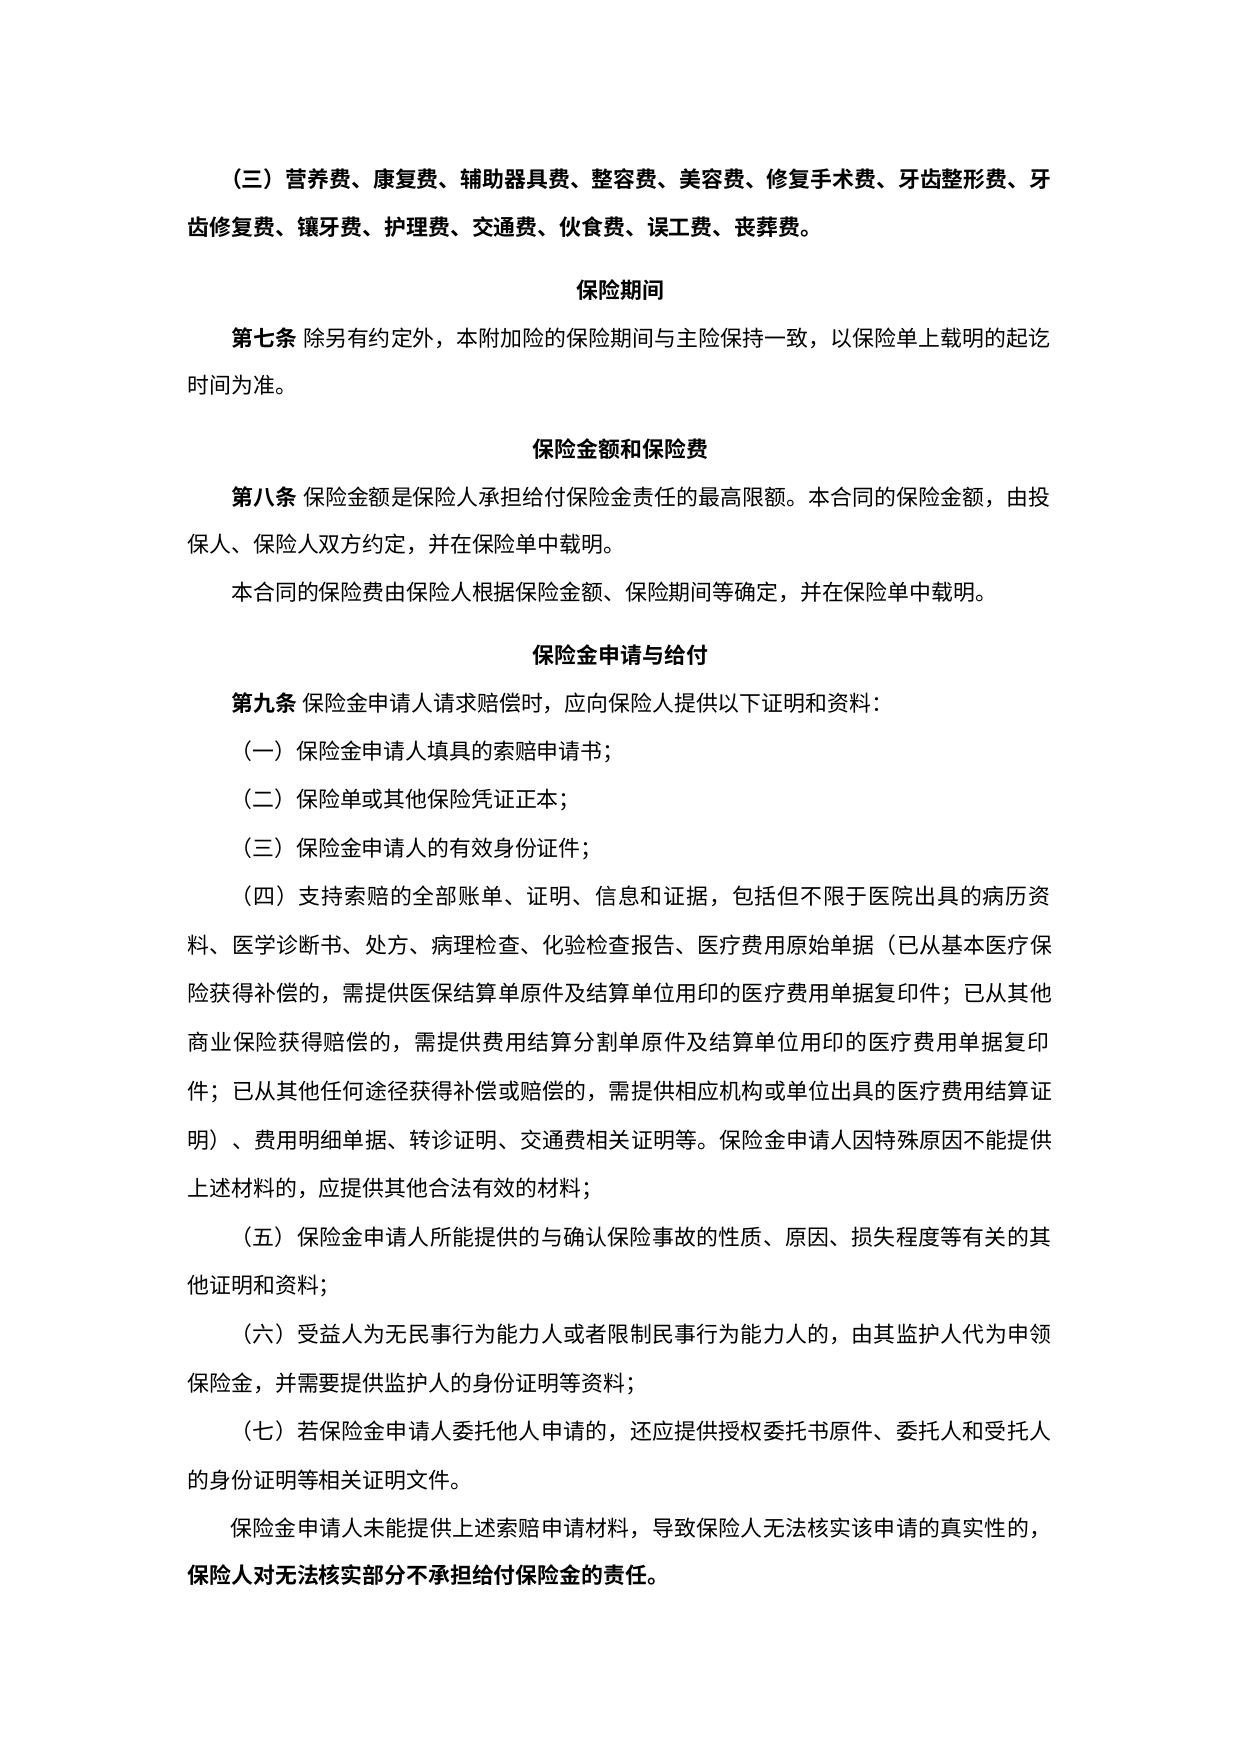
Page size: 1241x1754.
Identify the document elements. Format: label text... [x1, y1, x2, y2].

text （四）支持索赔的全部账单、证明、信息和证据，包括但不限于医院出具的病历资料、医学诊断书、处方、病理检查、化验检查报告、医疗费用原始单据（已从基本医疗保险获得补偿的，需提供医保结算单原件及结算单位用印的医疗费用单据复印件；已从其他商业保险获得赔偿的，需提供费用结算分割单原件及结算单位用印的医疗费用单据复印件；已从其他任何途径获得补偿或赔偿的，需提供相应机构或单位出具的医疗费用结算证明）、费用明细单据、转诊证明、交通费相关证明等。保险金申请人因特殊原因不能提供上述材料的，应提供其他合法有效的材料； [187, 878, 1053, 1203]
text 保险期间 [187, 273, 1053, 305]
text 第八条 保险金额是保险人承担给付保险金责任的最高限额。本合同的保险金额，由投保人、保险人双方约定，并在保险单中载明。 [187, 480, 1053, 559]
text （五）保险金申请人所能提供的与确认保险事故的性质、原因、损失程度等有关的其他证明和资料； [187, 1219, 1053, 1301]
text （二）保险单或其他保险凭证正本； [187, 782, 1053, 814]
text （三）保险金申请人的有效身份证件； [187, 830, 1053, 863]
text 第九条 保险金申请人请求赔偿时，应向保险人提供以下证明和资料： [187, 686, 1053, 718]
text （六）受益人为无民事行为能力人或者限制民事行为能力人的，由其监护人代为申领保险金，并需要提供监护人的身份证明等资料； [187, 1316, 1053, 1398]
text 保险金申请与给付 [187, 638, 1053, 670]
text 本合同的保险费由保险人根据保险金额、保险期间等确定，并在保险单中载明。 [187, 575, 1053, 606]
text （三）营养费、康复费、辅助器具费、整容费、美容费、修复手术费、牙齿整形费、牙齿修复费、镶牙费、护理费、交通费、伙食费、误工费、丧葬费。 [187, 162, 1053, 241]
text 保险金申请人未能提供上述索赔申请材料，导致保险人无法核实该申请的真实性的，保险人对无法核实部分不承担给付保险金的责任。 [187, 1511, 1053, 1590]
text （七）若保险金申请人委托他人申请的，还应提供授权委托书原件、委托人和受托人的身份证明等相关证明文件。 [187, 1413, 1053, 1495]
text 第七条 除另有约定外，本附加险的保险期间与主险保持一致，以保险单上载明的起讫时间为准。 [187, 321, 1053, 400]
text 保险金额和保险费 [187, 432, 1053, 464]
text （一）保险金申请人填具的索赔申请书； [187, 733, 1053, 766]
